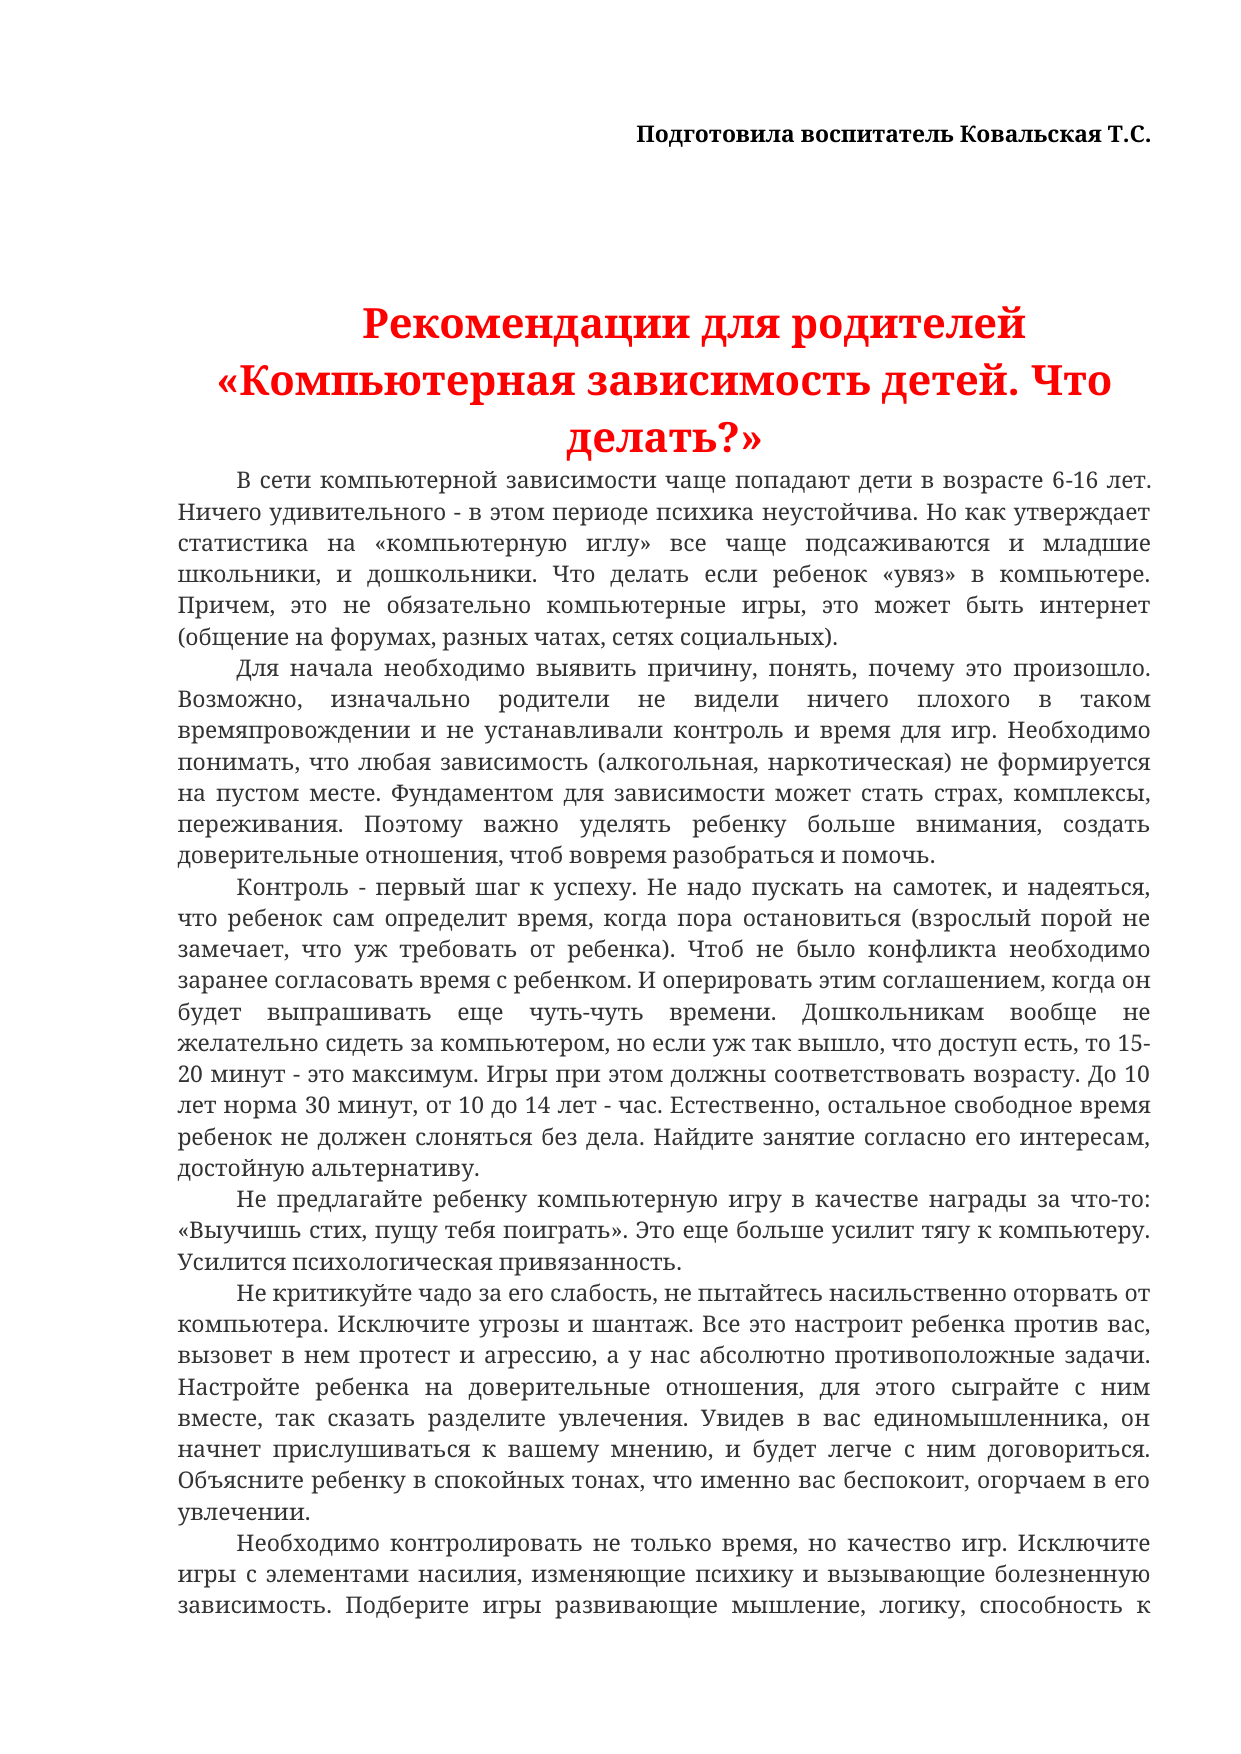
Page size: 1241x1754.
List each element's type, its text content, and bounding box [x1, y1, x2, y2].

text В сети компьютерной зависимости чаще попадают дети в возрасте 6-16 лет. Ничего удивительного - в этом периоде психика неустойчива. Но как утверждает статистика на «компьютерную иглу» все чаще подсаживаются и младшие школьники, и дошкольники. Что делать если ребенок «увяз» в компьютере. Причем, это не обязательно компьютерные игры, это может быть интернет (общение на форумах, разных чатах, сетях социальных). [177, 464, 1152, 652]
text Подготовила воспитатель Ковальская Т.С. [177, 118, 1152, 149]
text Рекомендации для родителей «Компьютерная зависимость детей. Что делать?» [177, 294, 1152, 464]
text Контроль - первый шаг к успеху. Не надо пускать на самотек, и надеяться, что ребенок сам определит время, когда пора остановиться (взрослый порой не замечает, что уж требовать от ребенка). Чтоб не было конфликта необходимо заранее согласовать время с ребенком. И оперировать этим соглашением, когда он будет выпрашивать еще чуть-чуть времени. Дошкольникам вообще не желательно сидеть за компьютером, но если уж так вышло, что доступ есть, то 15-20 минут - это максимум. Игры при этом должны соответствовать возрасту. До 10 лет норма 30 минут, от 10 до 14 лет - час. Естественно, остальное свободное время ребенок не должен слоняться без дела. Найдите занятие согласно его интересам, достойную альтернативу. [177, 871, 1152, 1183]
text Для начала необходимо выявить причину, понять, почему это произошло. Возможно, изначально родители не видели ничего плохого в таком времяпровождении и не устанавливали контроль и время для игр. Необходимо понимать, что любая зависимость (алкогольная, наркотическая) не формируется на пустом месте. Фундаментом для зависимости может стать страх, комплексы, переживания. Поэтому важно уделять ребенку больше внимания, создать доверительные отношения, чтоб вовремя разобраться и помочь. [177, 652, 1152, 871]
text Не критикуйте чадо за его слабость, не пытайтесь насильственно оторвать от компьютера. Исключите угрозы и шантаж. Все это настроит ребенка против вас, вызовет в нем протест и агрессию, а у нас абсолютно противоположные задачи. Настройте ребенка на доверительные отношения, для этого сыграйте с ним вместе, так сказать разделите увлечения. Увидев в вас единомышленника, он начнет прислушиваться к вашему мнению, и будет легче с ним договориться. Объясните ребенку в спокойных тонах, что именно вас беспокоит, огорчаем в его увлечении. [177, 1277, 1152, 1527]
text Не предлагайте ребенку компьютерную игру в качестве награды за что-то: «Выучишь стих, пущу тебя поиграть». Это еще больше усилит тягу к компьютеру. Усилится психологическая привязанность. [177, 1183, 1152, 1277]
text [177, 1527, 1152, 1621]
